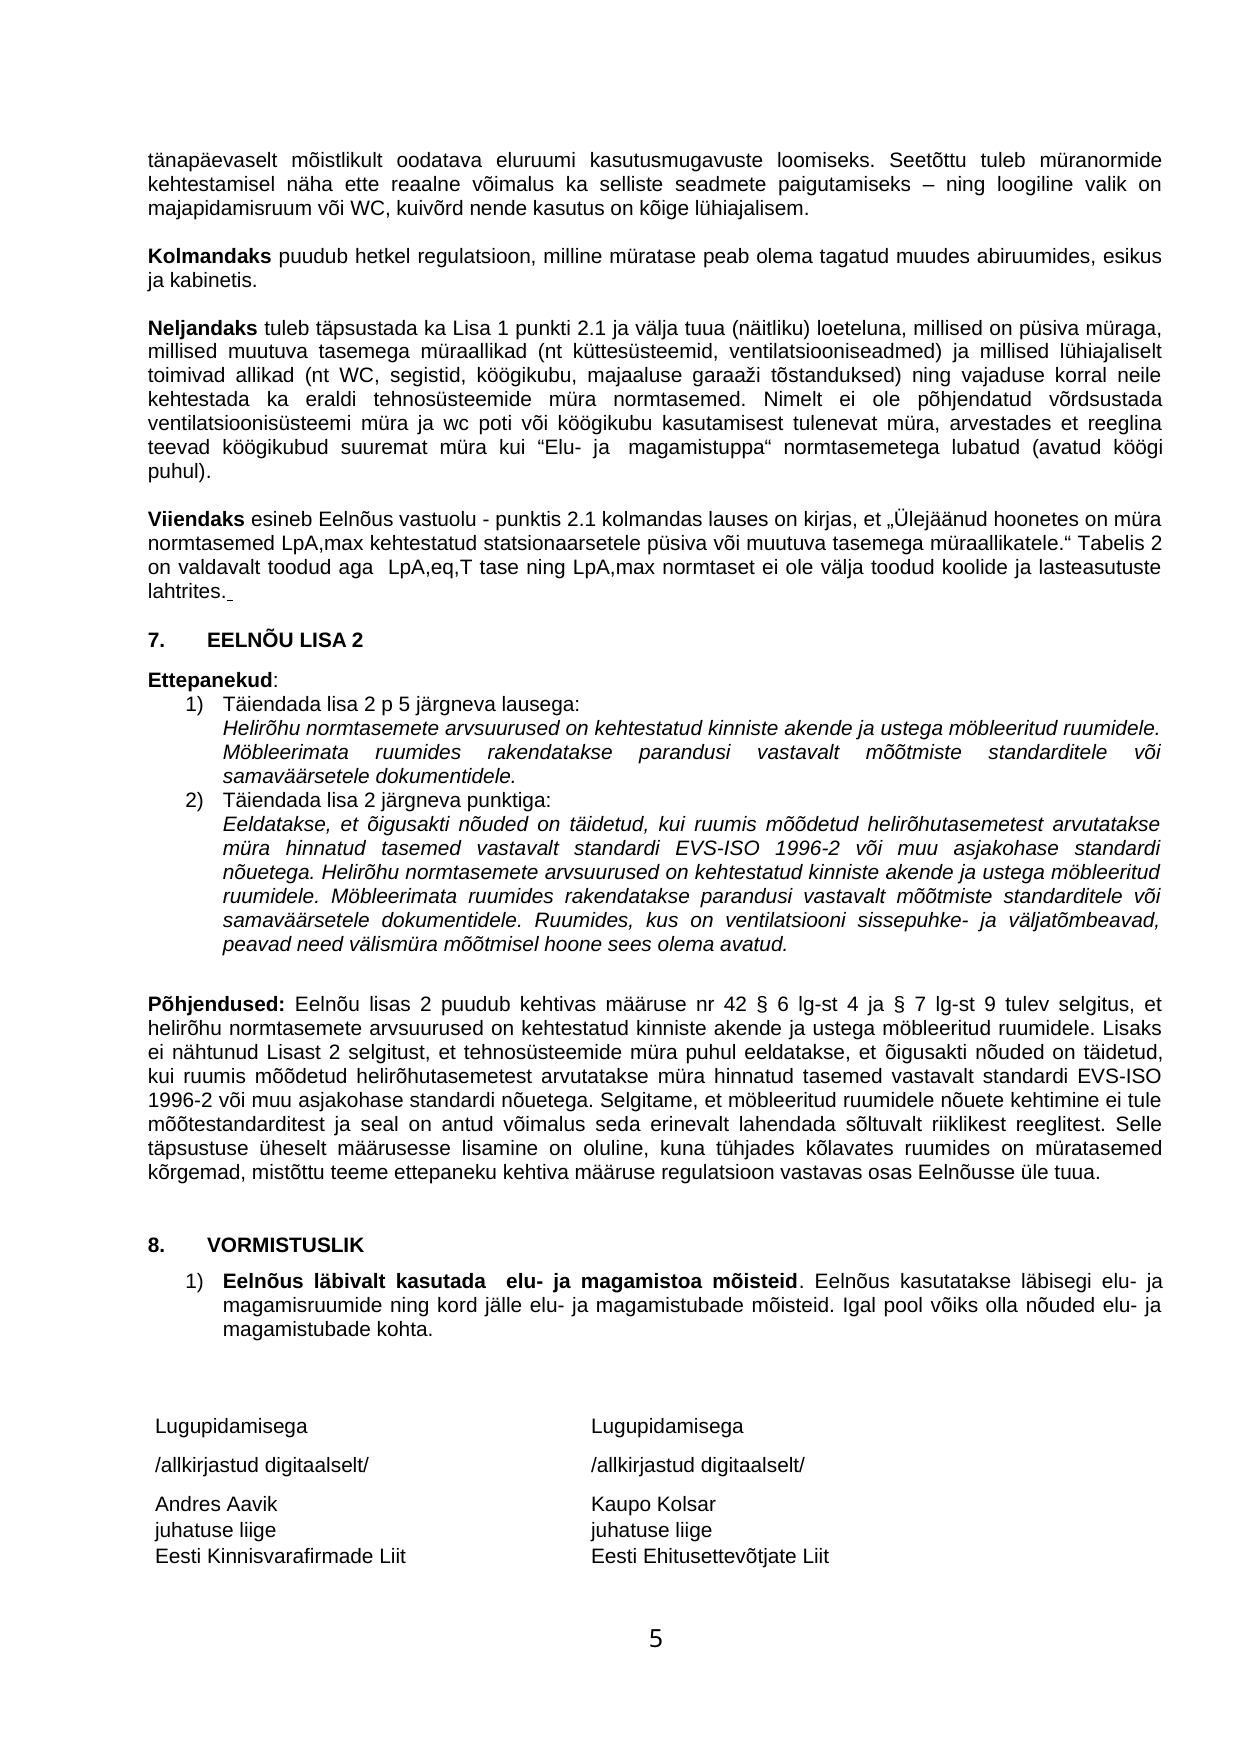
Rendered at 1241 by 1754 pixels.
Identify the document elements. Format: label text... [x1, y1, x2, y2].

text Neljandaks tuleb täpsustada ka Lisa 1 punkti 2.1 ja välja tuua (näitliku) loeteluna, millised on püsiva müraga, millised muutuva tasemega müraallikad (nt küttesüsteemid, ventilatsiooniseadmed) ja millised lühiajaliselt toimivad allikad (nt WC, segistid, köögikubu, majaaluse garaaži tõstanduksed) ning vajaduse korral neile kehtestada ka eraldi tehnosüsteemide müra normtasemed. Nimelt ei ole põhjendatud võrdsustada ventilatsioonisüsteemi müra ja wc poti või köögikubu kasutamisest tulenevat müra, arvestades et reeglina teevad köögikubud suuremat müra kui “Elu- ja magamistuppa“ normtasemetega lubatud (avatud köögi puhul). [148, 315, 1163, 483]
list Täiendada lisa 2 järgneva punktiga: [185, 788, 1163, 812]
list Täiendada lisa 2 p 5 järgneva lausega: [185, 692, 1163, 716]
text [148, 148, 1163, 219]
text Eesti Kinnisvarafirmade Liit Eesti Ehitusettevõtjate Liit [155, 1544, 1163, 1568]
text Kolmandaks puudub hetkel regulatsioon, milline müratase peab olema tagatud muudes abiruumides, esikus ja kabinetis. [148, 243, 1163, 291]
text Andres Aavik Kaupo Kolsar [155, 1491, 1163, 1515]
text juhatuse liige juhatuse liige [155, 1518, 1163, 1542]
text Põhjendused: Eelnõu lisas 2 puudub kehtivas määruse nr 42 § 6 lg-st 4 ja § 7 lg-st 9 tulev selgitus, et helirõhu normtasemete arvsuurused on kehtestatud kinniste akende ja ustega möbleeritud ruumidele. Lisaks ei nähtunud Lisast 2 selgitust, et tehnosüsteemide müra puhul eeldatakse, et õigusakti nõuded on täidetud, kui ruumis mõõdetud helirõhutasemetest arvutatakse müra hinnatud tasemed vastavalt standardi EVS-ISO 1996-2 või muu asjakohase standardi nõuetega. Selgitame, et möbleeritud ruumidele nõuete kehtimine ei tule mõõtestandarditest ja seal on antud võimalus seda erinevalt lahendada sõltuvalt riiklikest reeglitest. Selle täpsustuse üheselt määrusesse lisamine on oluline, kuna tühjades kõlavates ruumides on müratasemed kõrgemad, mistõttu teeme ettepaneku kehtiva määruse regulatsioon vastavas osas Eelnõusse üle tuua. [148, 992, 1163, 1183]
text Helirõhu normtasemete arvsuurused on kehtestatud kinniste akende ja ustega möbleeritud ruumidele. Möbleerimata ruumides rakendatakse parandusi vastavalt mõõtmiste standarditele või samaväärsetele dokumentidele. [223, 716, 1163, 788]
text Lugupidamisega Lugupidamisega [155, 1414, 1163, 1438]
subtitle Vormistuslik [148, 1232, 1163, 1256]
text Ettepanekud: [148, 668, 1163, 692]
text Viiendaks esineb Eelnõus vastuolu - punktis 2.1 kolmandas lauses on kirjas, et „Ülejäänud hoonetes on müra normtasemed LpA,max kehtestatud statsionaarsetele püsiva või muutuva tasemega müraallikatele.“ Tabelis 2 on valdavalt toodud aga LpA,eq,T tase ning LpA,max normtaset ei ole välja toodud koolide ja lasteasutuste lahtrites. [148, 507, 1163, 603]
subtitle EELNÕU LISA 2 [148, 628, 1163, 652]
text /allkirjastud digitaalselt/ /allkirjastud digitaalselt/ [155, 1453, 1163, 1477]
text Eeldatakse, et õigusakti nõuded on täidetud, kui ruumis mõõdetud helirõhutasemetest arvutatakse müra hinnatud tasemed vastavalt standardi EVS-ISO 1996-2 või muu asjakohase standardi nõuetega. Helirõhu normtasemete arvsuurused on kehtestatud kinniste akende ja ustega möbleeritud ruumidele. Möbleerimata ruumides rakendatakse parandusi vastavalt mõõtmiste standarditele või samaväärsetele dokumentidele. Ruumides, kus on ventilatsiooni sissepuhke- ja väljatõmbeavad, peavad need välismüra mõõtmisel hoone sees olema avatud. [223, 812, 1163, 955]
subtitle Eelnõus läbivalt kasutada elu- ja magamistoa mõisteid. Eelnõus kasutatakse läbisegi elu- ja magamisruumide ning kord jälle elu- ja magamistubade mõisteid. Igal pool võiks olla nõuded elu- ja magamistubade kohta. [185, 1269, 1163, 1341]
